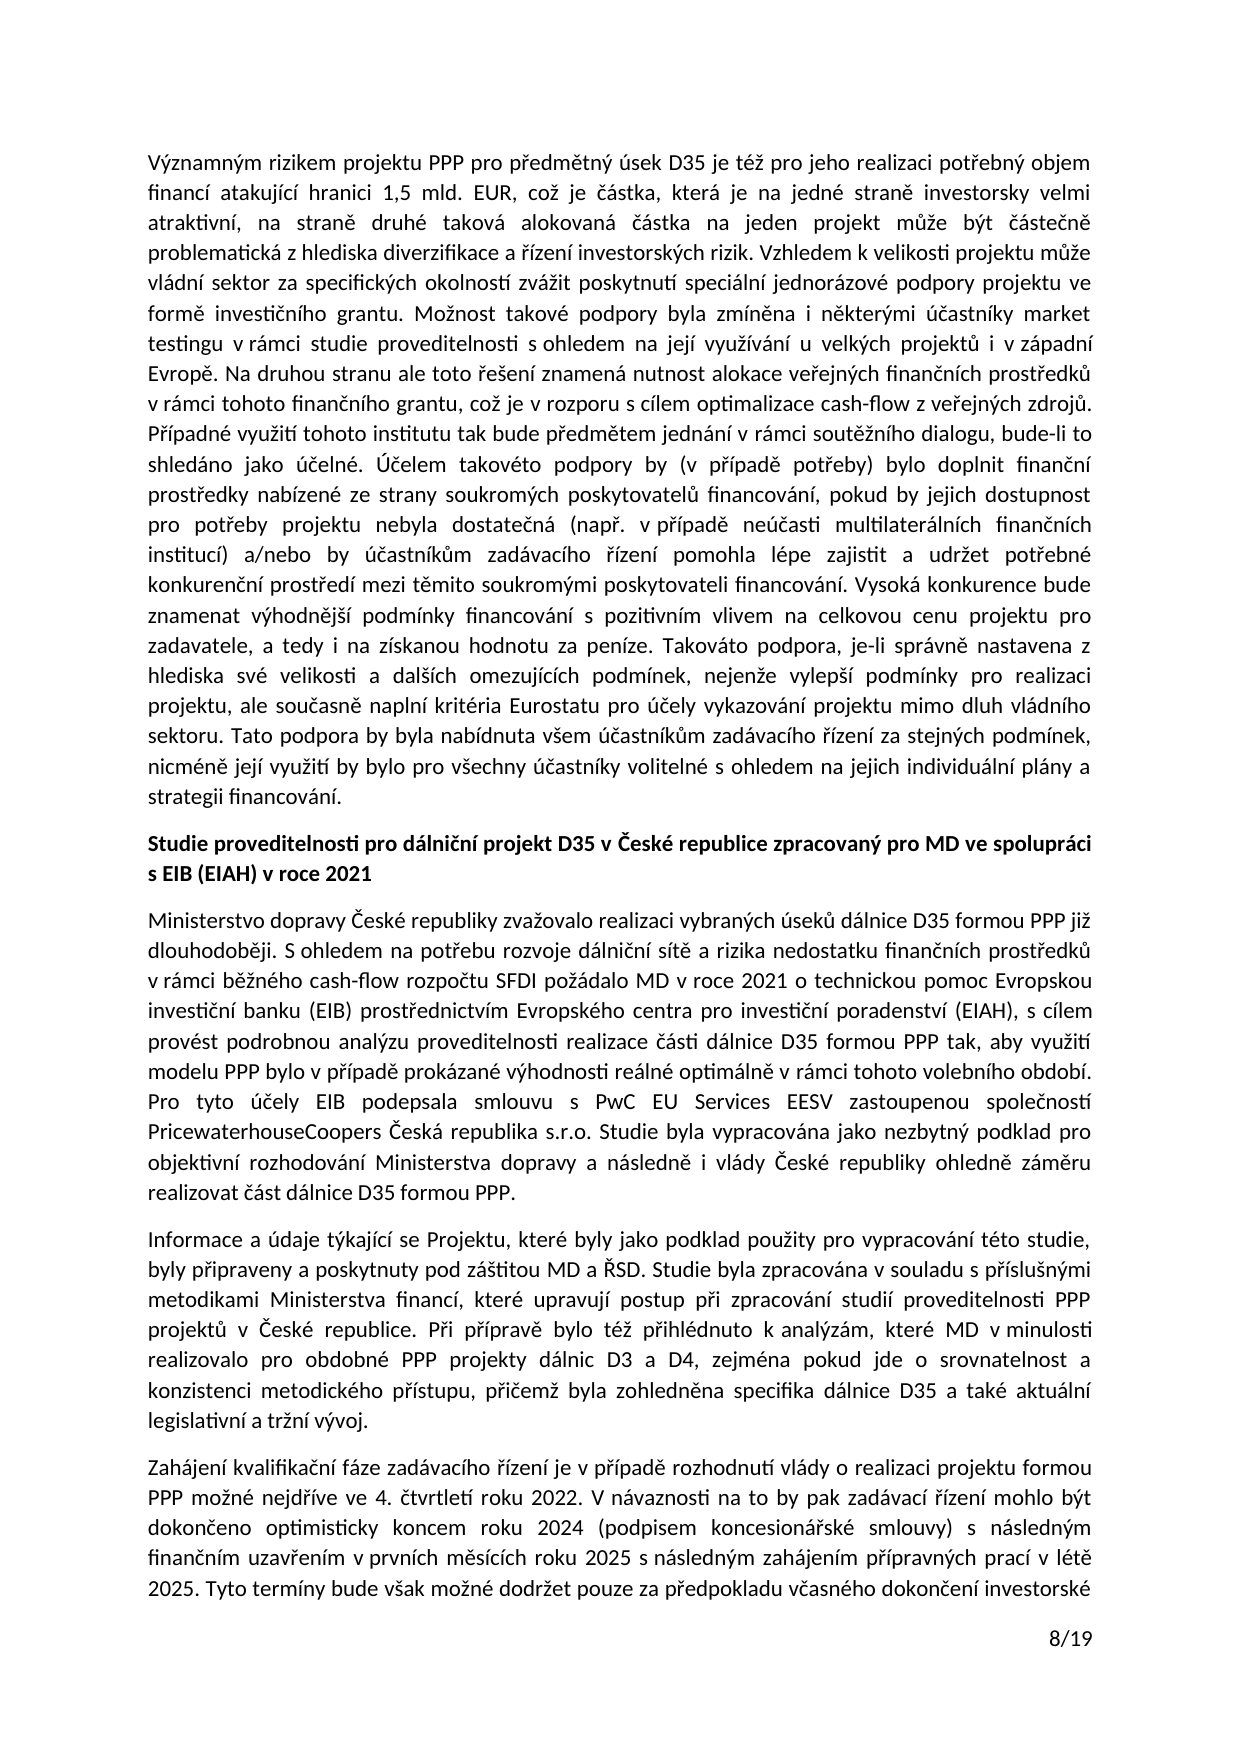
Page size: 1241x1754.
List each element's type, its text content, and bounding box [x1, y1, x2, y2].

text Ministerstvo dopravy České republiky zvažovalo realizaci vybraných úseků dálnice D35 formou PPP již dlouhodoběji. S ohledem na potřebu rozvoje dálniční sítě a rizika nedostatku finančních prostředků v rámci běžného cash-flow rozpočtu SFDI požádalo MD v roce 2021 o technickou pomoc Evropskou investiční banku (EIB) prostřednictvím Evropského centra pro investiční poradenství (EIAH), s cílem provést podrobnou analýzu proveditelnosti realizace části dálnice D35 formou PPP tak, aby využití modelu PPP bylo v případě prokázané výhodnosti reálné optimálně v rámci tohoto volebního období. Pro tyto účely EIB podepsala smlouvu s PwC EU Services EESV zastoupenou společností PricewaterhouseCoopers Česká republika s.r.o. Studie byla vypracována jako nezbytný podklad pro objektivní rozhodování Ministerstva dopravy a následně i vlády České republiky ohledně záměru realizovat část dálnice D35 formou PPP. [148, 906, 1093, 1206]
text Významným rizikem projektu PPP pro předmětný úsek D35 je též pro jeho realizaci potřebný objem financí atakující hranici 1,5 mld. EUR, což je částka, která je na jedné straně investorsky velmi atraktivní, na straně druhé taková alokovaná částka na jeden projekt může být částečně problematická z hlediska diverzifikace a řízení investorských rizik. Vzhledem k velikosti projektu může vládní sektor za specifických okolností zvážit poskytnutí speciální jednorázové podpory projektu ve formě investičního grantu. Možnost takové podpory byla zmíněna i některými účastníky market testingu v rámci studie proveditelnosti s ohledem na její využívání u velkých projektů i v západní Evropě. Na druhou stranu ale toto řešení znamená nutnost alokace veřejných finančních prostředků v rámci tohoto finančního grantu, což je v rozporu s cílem optimalizace cash-flow z veřejných zdrojů. Případné využití tohoto institutu tak bude předmětem jednání v rámci soutěžního dialogu, bude-li to shledáno jako účelné. Účelem takovéto podpory by (v případě potřeby) bylo doplnit finanční prostředky nabízené ze strany soukromých poskytovatelů financování, pokud by jejich dostupnost pro potřeby projektu nebyla dostatečná (např. v případě neúčasti multilaterálních finančních institucí) a/nebo by účastníkům zadávacího řízení pomohla lépe zajistit a udržet potřebné konkurenční prostředí mezi těmito soukromými poskytovateli financování. Vysoká konkurence bude znamenat výhodnější podmínky financování s pozitivním vlivem na celkovou cenu projektu pro zadavatele, a tedy i na získanou hodnotu za peníze. Takováto podpora, je-li správně nastavena z hlediska své velikosti a dalších omezujících podmínek, nejenže vylepší podmínky pro realizaci projektu, ale současně naplní kritéria Eurostatu pro účely vykazování projektu mimo dluh vládního sektoru. Tato podpora by byla nabídnuta všem účastníkům zadávacího řízení za stejných podmínek, nicméně její využití by bylo pro všechny účastníky volitelné s ohledem na jejich individuální plány a strategii financování. [148, 148, 1093, 810]
text Studie proveditelnosti pro dálniční projekt D35 v České republice zpracovaný pro MD ve spolupráci s EIB (EIAH) v roce 2021 [148, 829, 1093, 887]
text Informace a údaje týkající se Projektu, které byly jako podklad použity pro vypracování této studie, byly připraveny a poskytnuty pod záštitou MD a ŘSD. Studie byla zpracována v souladu s příslušnými metodikami Ministerstva financí, které upravují postup při zpracování studií proveditelnosti PPP projektů v České republice. Při přípravě bylo též přihlédnuto k analýzám, které MD v minulosti realizovalo pro obdobné PPP projekty dálnic D3 a D4, zejména pokud jde o srovnatelnost a konzistenci metodického přístupu, přičemž byla zohledněna specifika dálnice D35 a také aktuální legislativní a tržní vývoj. [148, 1225, 1093, 1434]
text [148, 1453, 1093, 1602]
